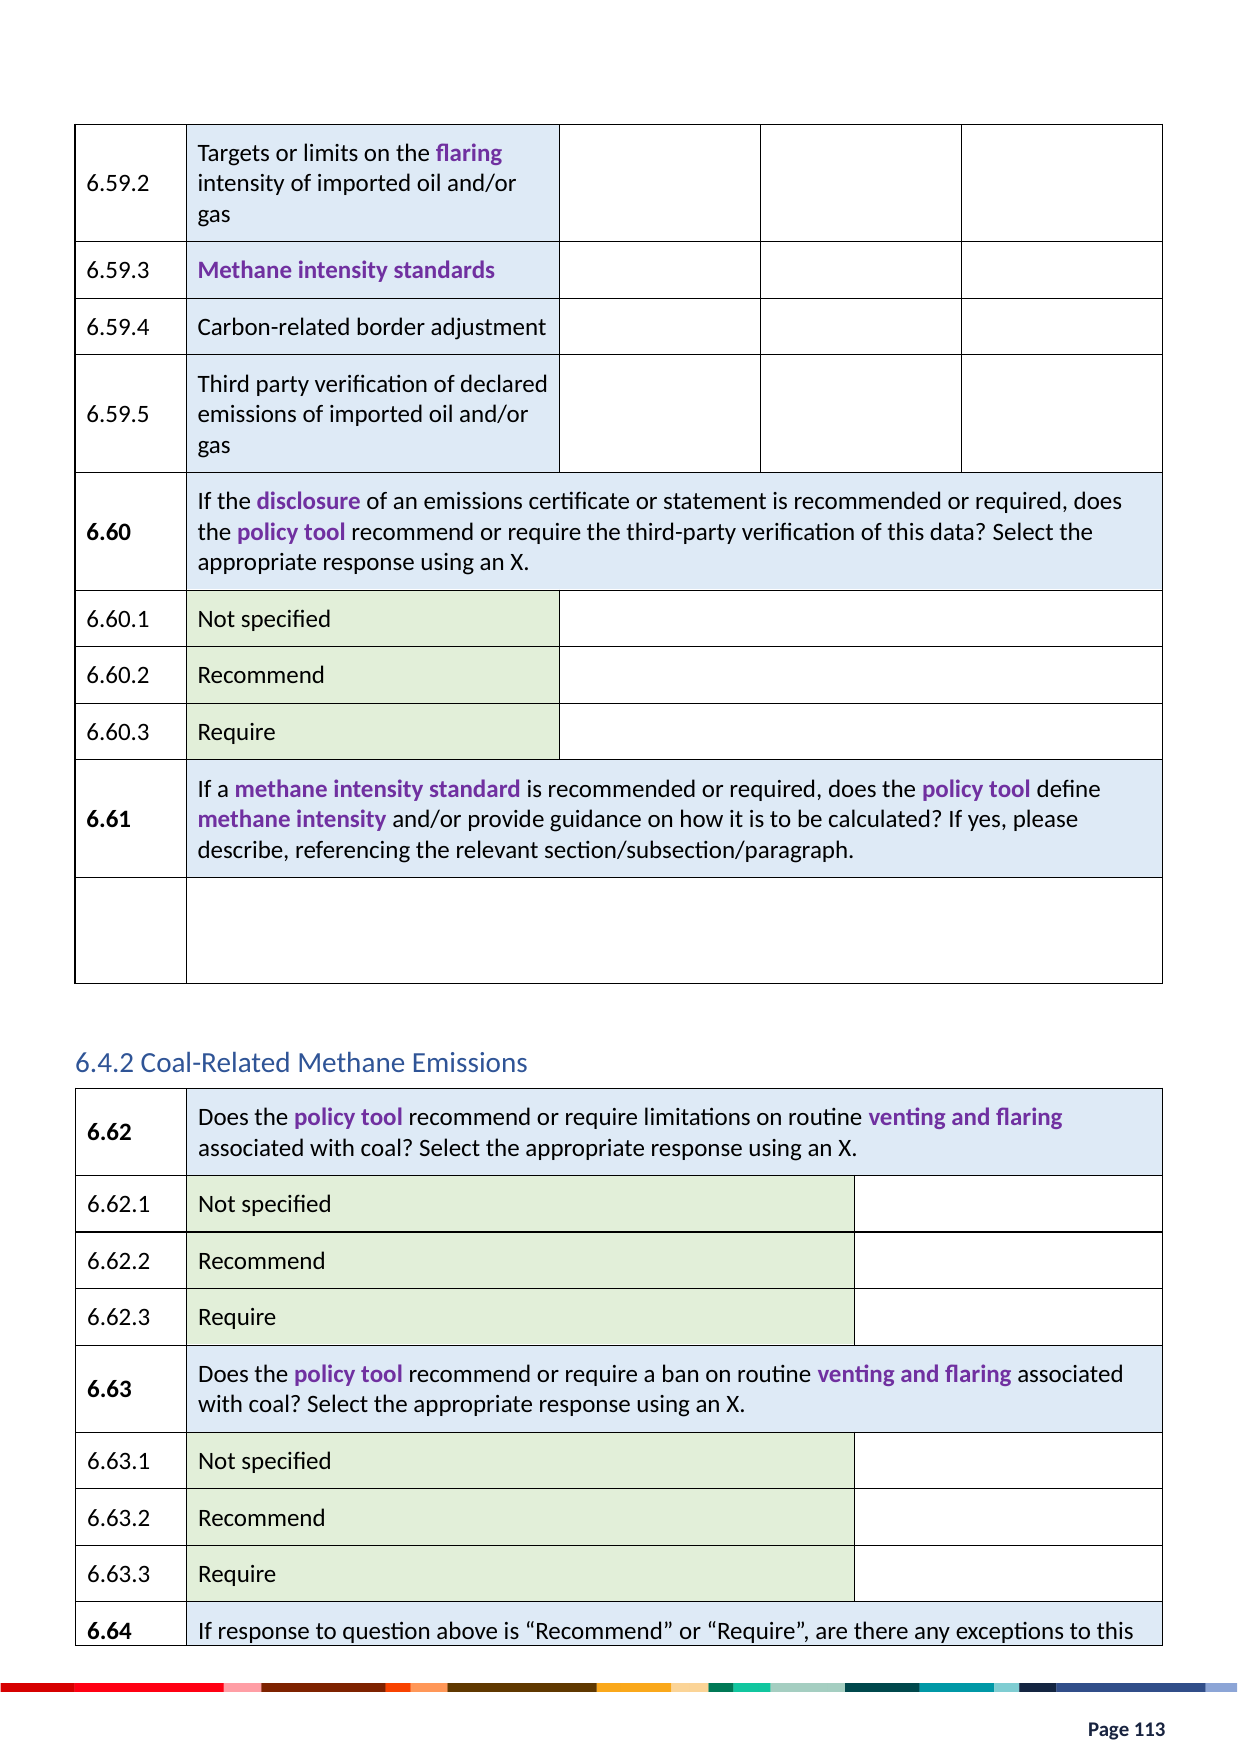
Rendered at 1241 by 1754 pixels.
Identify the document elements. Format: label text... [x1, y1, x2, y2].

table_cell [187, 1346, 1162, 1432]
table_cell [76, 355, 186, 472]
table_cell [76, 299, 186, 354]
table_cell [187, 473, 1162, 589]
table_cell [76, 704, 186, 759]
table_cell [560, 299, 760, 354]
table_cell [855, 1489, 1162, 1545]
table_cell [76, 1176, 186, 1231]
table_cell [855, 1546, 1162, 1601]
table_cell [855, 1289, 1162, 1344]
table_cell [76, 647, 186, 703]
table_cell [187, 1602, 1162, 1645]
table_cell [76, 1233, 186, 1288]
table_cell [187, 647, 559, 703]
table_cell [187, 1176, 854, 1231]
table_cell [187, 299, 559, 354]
picture [0, 1683, 1236, 1692]
subtitle 6.4.2 Coal-Related Methane Emissions [75, 1044, 1165, 1079]
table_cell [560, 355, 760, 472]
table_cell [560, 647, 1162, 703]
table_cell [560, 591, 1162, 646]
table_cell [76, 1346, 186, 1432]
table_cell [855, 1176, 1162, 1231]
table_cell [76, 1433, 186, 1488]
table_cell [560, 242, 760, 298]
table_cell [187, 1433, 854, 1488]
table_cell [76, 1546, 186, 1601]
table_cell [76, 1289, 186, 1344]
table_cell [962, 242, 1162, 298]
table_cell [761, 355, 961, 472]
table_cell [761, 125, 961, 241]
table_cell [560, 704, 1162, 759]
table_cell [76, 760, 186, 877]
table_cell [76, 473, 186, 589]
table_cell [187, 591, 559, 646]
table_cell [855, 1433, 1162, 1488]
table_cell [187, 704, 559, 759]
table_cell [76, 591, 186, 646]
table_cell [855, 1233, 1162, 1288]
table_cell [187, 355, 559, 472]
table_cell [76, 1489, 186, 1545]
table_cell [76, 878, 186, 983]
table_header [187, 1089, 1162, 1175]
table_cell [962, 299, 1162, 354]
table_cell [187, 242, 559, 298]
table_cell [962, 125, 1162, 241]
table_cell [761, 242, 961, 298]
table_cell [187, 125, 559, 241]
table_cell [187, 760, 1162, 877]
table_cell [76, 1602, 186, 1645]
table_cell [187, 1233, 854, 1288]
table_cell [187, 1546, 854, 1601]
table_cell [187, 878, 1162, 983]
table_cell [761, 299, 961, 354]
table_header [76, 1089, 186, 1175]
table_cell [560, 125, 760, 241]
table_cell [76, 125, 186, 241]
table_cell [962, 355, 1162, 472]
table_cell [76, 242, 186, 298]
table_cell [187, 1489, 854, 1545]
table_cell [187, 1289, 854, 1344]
